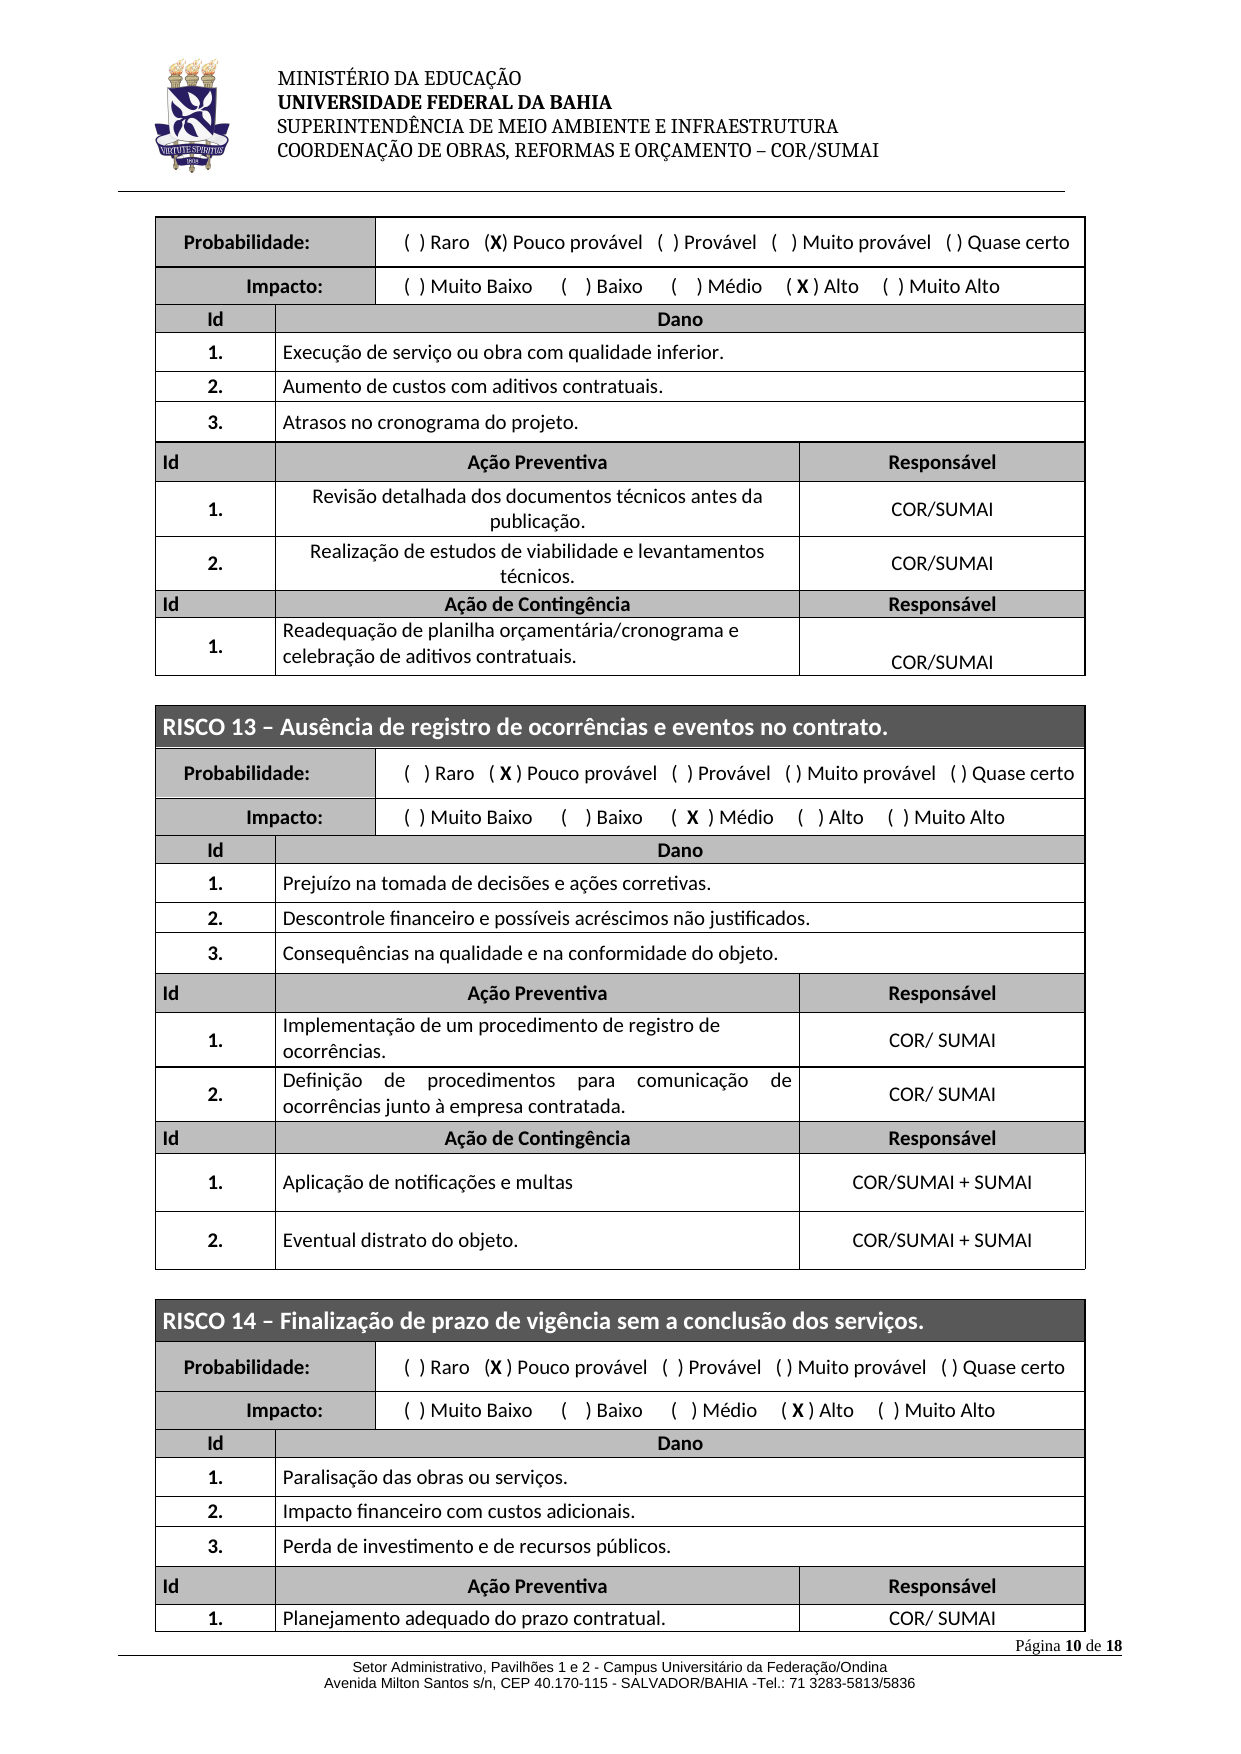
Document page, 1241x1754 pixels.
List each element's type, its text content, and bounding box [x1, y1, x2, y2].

table_cell Id [156, 1430, 275, 1457]
table_cell ( ) Muito Baixo ( ) Baixo ( ) Médio ( X ) Alto ( ) Muito Alto [376, 268, 1084, 304]
table_cell 1. [156, 1154, 275, 1211]
table_cell Probabilidade: [156, 1342, 375, 1391]
table_cell Dano [276, 305, 1084, 332]
table_cell 2. [156, 1068, 275, 1121]
table_cell Ação Preventiva [276, 1567, 799, 1604]
table_cell Consequências na qualidade e na conformidade do objeto. [276, 933, 1084, 972]
table_cell ( ) Raro (X) Pouco provável ( ) Provável ( ) Muito provável ( ) Quase certo [376, 218, 1084, 266]
table_cell Impacto financeiro com custos adicionais. [276, 1497, 1084, 1526]
table_cell ( ) Muito Baixo ( ) Baixo ( ) Médio ( X ) Alto ( ) Muito Alto [376, 1392, 1084, 1429]
table_cell Impacto: [156, 799, 375, 835]
table_cell Eventual distrato do objeto. [276, 1212, 799, 1269]
table_cell COR/ SUMAI [800, 1605, 1084, 1631]
table_header RISCO 13 – Ausência de registro de ocorrências e eventos no contrato. [156, 706, 1084, 747]
table_header RISCO 14 – Finalização de prazo de vigência sem a conclusão dos serviços. [156, 1300, 1084, 1341]
picture [154, 57, 230, 173]
table_cell Perda de investimento e de recursos públicos. [276, 1527, 1084, 1566]
table_cell COR/ SUMAI [800, 1068, 1084, 1121]
table_cell Aumento de custos com aditivos contratuais. [276, 372, 1084, 401]
table_cell 2. [156, 903, 275, 932]
table_cell 1. [156, 618, 275, 674]
table_cell 1. [156, 333, 275, 371]
table_cell 2. [156, 1212, 275, 1269]
table_cell COR/SUMAI + SUMAI [800, 1154, 1085, 1211]
table_cell 3. [156, 1527, 275, 1566]
table_cell Prejuízo na tomada de decisões e ações corretivas. [276, 864, 1084, 902]
table_cell Responsável [800, 974, 1084, 1012]
table_cell 2. [156, 372, 275, 401]
table_cell 1. [156, 1605, 275, 1631]
table_cell Definição de procedimentos para comunicação de ocorrências junto à empresa contratada. [276, 1068, 799, 1121]
table_cell Id [156, 836, 275, 863]
table_cell 1. [156, 1013, 275, 1066]
table_cell Id [156, 591, 275, 617]
table_cell Execução de serviço ou obra com qualidade inferior. [276, 333, 1084, 371]
table_cell Id [156, 305, 275, 332]
table_cell Ação de Contingência [276, 591, 799, 617]
table_cell 3. [156, 402, 275, 441]
table_cell 1. [156, 1458, 275, 1496]
table_cell Impacto: [156, 1392, 375, 1429]
table_cell ( ) Raro (X ) Pouco provável ( ) Provável ( ) Muito provável ( ) Quase certo [376, 1342, 1084, 1391]
table_cell Implementação de um procedimento de registro de ocorrências. [276, 1013, 799, 1066]
table_cell Planejamento adequado do prazo contratual. [276, 1605, 799, 1631]
table_cell ( ) Raro ( X ) Pouco provável ( ) Provável ( ) Muito provável ( ) Quase certo [376, 749, 1084, 797]
table_cell 3. [156, 933, 275, 972]
table_cell Id [156, 1122, 275, 1153]
table_cell Id [156, 1567, 275, 1604]
table_cell COR/SUMAI + SUMAI [800, 1211, 1085, 1269]
table_cell 1. [156, 482, 275, 536]
table_cell Id [156, 443, 275, 481]
table_cell COR/SUMAI [800, 618, 1084, 674]
table_cell Realização de estudos de viabilidade e levantamentos técnicos. [276, 537, 799, 590]
table_cell ( ) Muito Baixo ( ) Baixo ( X ) Médio ( ) Alto ( ) Muito Alto [376, 799, 1084, 835]
table_cell COR/SUMAI [800, 482, 1084, 536]
table_cell Dano [276, 1430, 1084, 1457]
table_cell Responsável [800, 1122, 1084, 1153]
table_cell Responsável [800, 443, 1084, 481]
table_cell 2. [156, 537, 275, 590]
table_cell Ação de Contingência [276, 1122, 799, 1153]
table_cell COR/ SUMAI [800, 1013, 1084, 1066]
table_cell Revisão detalhada dos documentos técnicos antes da publicação. [276, 482, 799, 536]
table_cell COR/SUMAI [800, 537, 1084, 590]
table_cell 2. [156, 1497, 275, 1526]
table_cell Responsável [800, 1567, 1084, 1604]
table_cell Impacto: [156, 268, 375, 304]
table_cell Atrasos no cronograma do projeto. [276, 402, 1084, 441]
table_cell Descontrole financeiro e possíveis acréscimos não justificados. [276, 903, 1084, 932]
table_cell Readequação de planilha orçamentária/cronograma e celebração de aditivos contratuais. [276, 618, 799, 674]
table_cell Dano [276, 836, 1084, 863]
table_cell Ação Preventiva [276, 974, 799, 1012]
table_cell 1. [156, 864, 275, 902]
table_cell Responsável [800, 591, 1084, 617]
table_cell Aplicação de notificações e multas [276, 1154, 799, 1211]
table_cell Id [156, 974, 275, 1012]
table_cell Probabilidade: [156, 749, 375, 797]
table_cell Ação Preventiva [276, 443, 799, 481]
table_cell Probabilidade: [156, 218, 375, 266]
table_cell Paralisação das obras ou serviços. [276, 1458, 1084, 1496]
